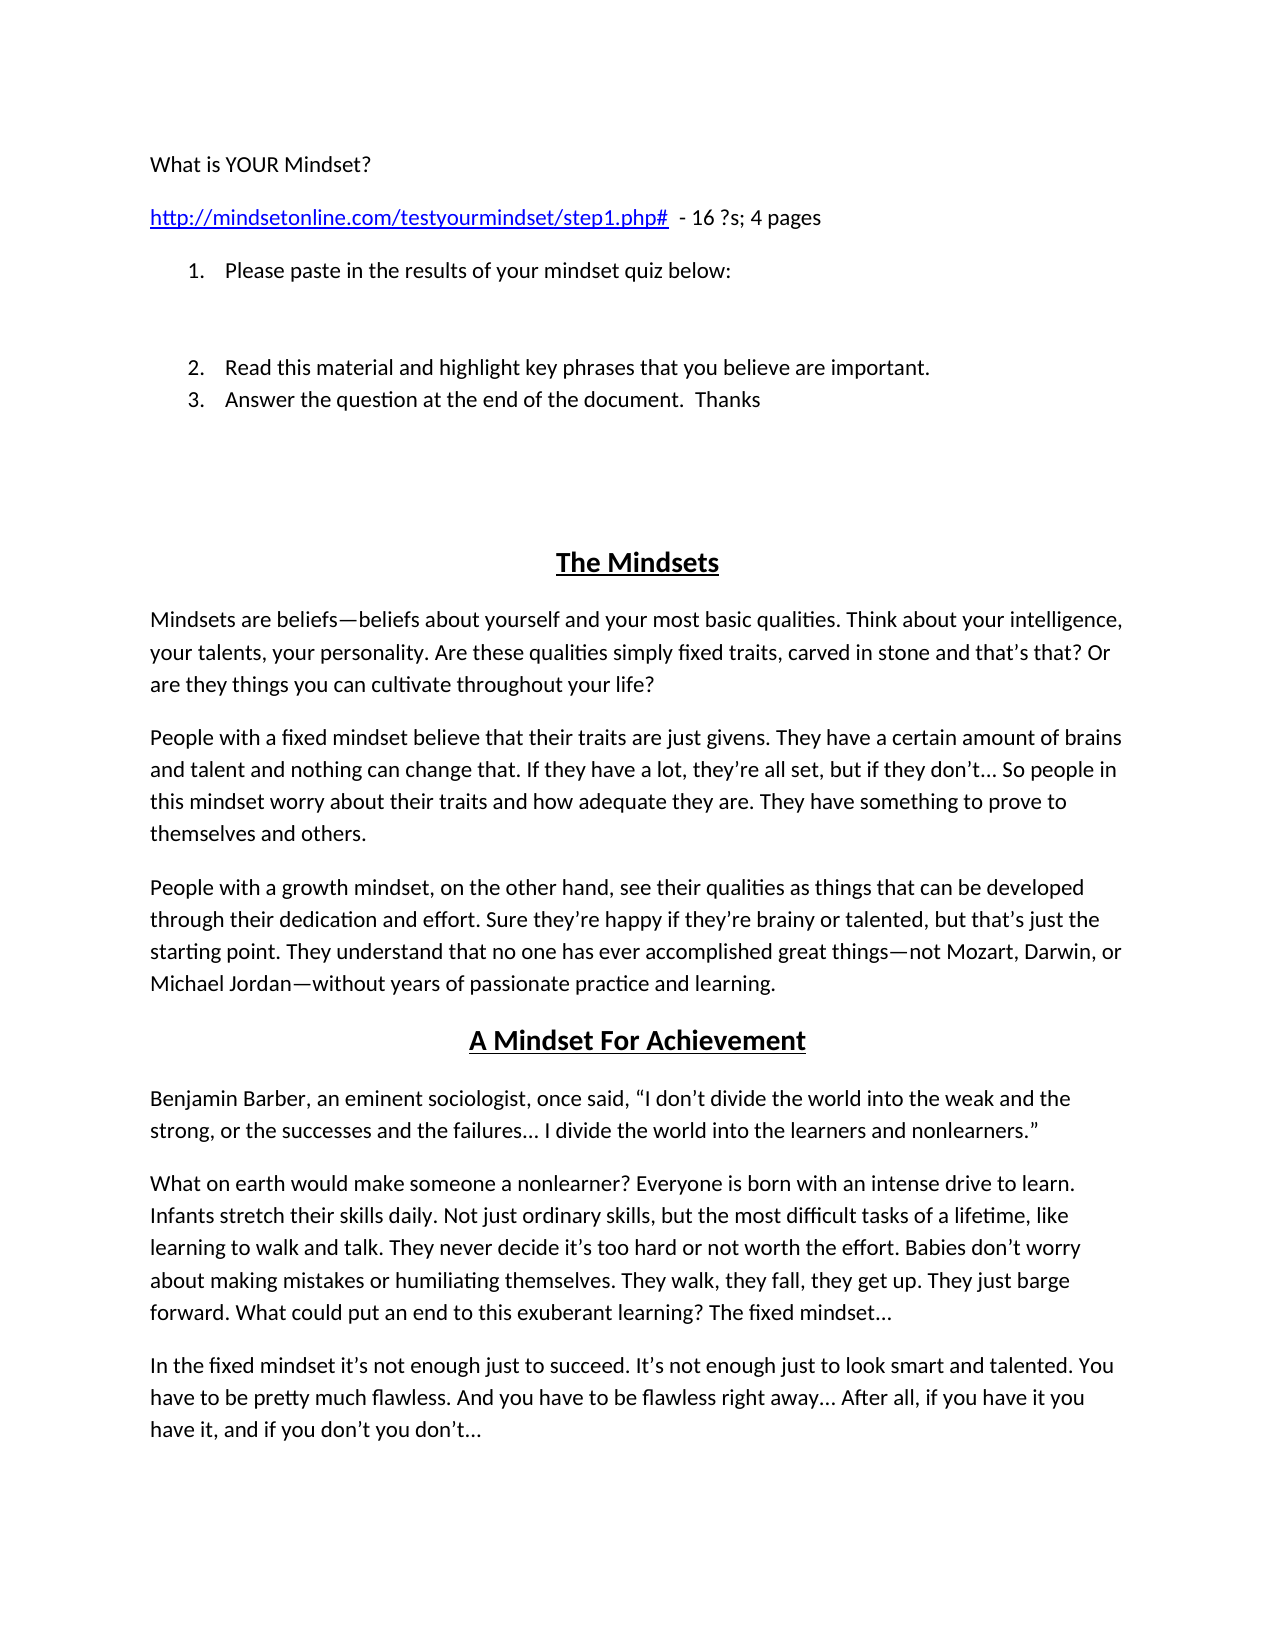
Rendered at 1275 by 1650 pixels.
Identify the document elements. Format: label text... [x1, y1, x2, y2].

text The Mindsets [150, 544, 1125, 579]
list Answer the question at the end of the document. Thanks [187, 385, 1125, 413]
text In the fixed mindset it’s not enough just to succeed. It’s not enough just to look smart and talented. You have to be pretty much flawless. And you have to be flawless right away... After all, if you have it you have it, and if you don’t you don’t... [150, 1351, 1125, 1443]
list Please paste in the results of your mindset quiz below: [187, 256, 1125, 348]
text People with a growth mindset, on the other hand, see their qualities as things that can be developed through their dedication and effort. Sure they’re happy if they’re brainy or talented, but that’s just the starting point. They understand that no one has ever accomplished great things—not Mozart, Darwin, or Michael Jordan—without years of passionate practice and learning. [150, 873, 1125, 997]
text People with a fixed mindset believe that their traits are just givens. They have a certain amount of brains and talent and nothing can change that. If they have a lot, they’re all set, but if they don’t... So people in this mindset worry about their traits and how adequate they are. They have something to prove to themselves and others. [150, 723, 1125, 848]
text Mindsets are beliefs—beliefs about yourself and your most basic qualities. Think about your intelligence, your talents, your personality. Are these qualities simply fixed traits, carved in stone and that’s that? Or are they things you can cultivate throughout your life? [150, 606, 1125, 698]
text A Mindset For Achievement [150, 1022, 1125, 1058]
list Read this material and highlight key phrases that you believe are important. [187, 353, 1125, 381]
text What on earth would make someone a nonlearner? Everyone is born with an intense drive to learn. Infants stretch their skills daily. Not just ordinary skills, but the most difficult tasks of a lifetime, like learning to walk and talk. They never decide it’s too hard or not worth the effort. Babies don’t worry about making mistakes or humiliating themselves. They walk, they fall, they get up. They just barge forward. What could put an end to this exuberant learning? The fixed mindset... [150, 1169, 1125, 1326]
text What is YOUR Mindset? [150, 150, 1125, 178]
text http://mindsetonline.com/testyourmindset/step1.php# - 16 ?s; 4 pages [150, 203, 1125, 231]
text Benjamin Barber, an eminent sociologist, once said, “I don’t divide the world into the weak and the strong, or the successes and the failures... I divide the world into the learners and nonlearners.” [150, 1084, 1125, 1144]
